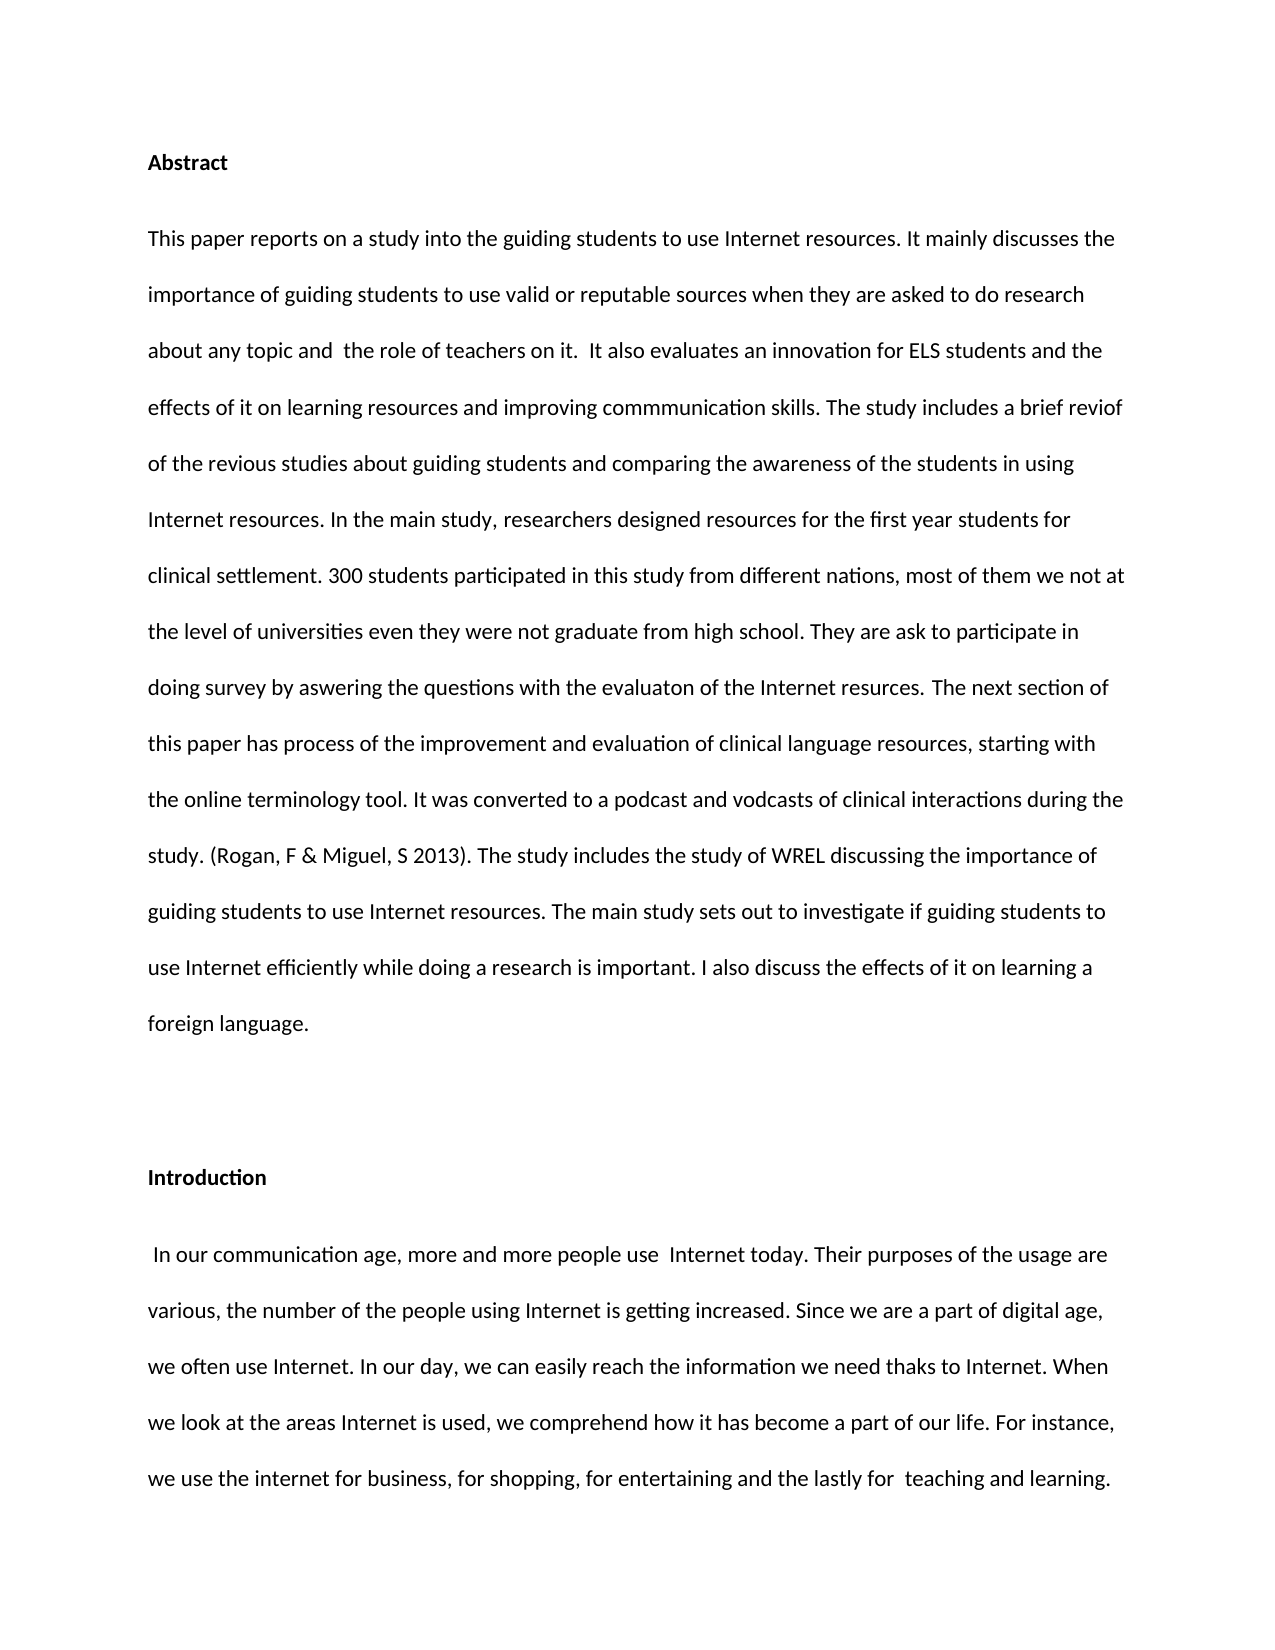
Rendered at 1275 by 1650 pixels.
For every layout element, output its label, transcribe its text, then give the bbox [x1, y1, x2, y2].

text Abstract [148, 148, 1127, 176]
text This paper reports on a study into the guiding students to use Internet resources. It mainly discusses the importance of guiding students to use valid or reputable sources when they are asked to do research about any topic and the role of teachers on it. It also evaluates an innovation for ELS students and the effects of it on learning resources and improving commmunication skills. The study includes a brief reviof of the revious studies about guiding students and comparing the awareness of the students in using Internet resources. In the main study, researchers designed resources for the first year students for clinical settlement. 300 students participated in this study from different nations, most of them we not at the level of universities even they were not graduate from high school. They are ask to participate in doing survey by aswering the questions with the evaluaton of the Internet resurces. The next section of this paper has process of the improvement and evaluation of clinical language resources, starting with the online terminology tool. It was converted to a podcast and vodcasts of clinical interactions during the study. (Rogan, F & Miguel, S 2013). The study includes the study of WREL discussing the importance of guiding students to use Internet resources. The main study sets out to investigate if guiding students to use Internet efficiently while doing a research is important. I also discuss the effects of it on learning a foreign language. [148, 224, 1127, 1037]
text Introduction [148, 1163, 1127, 1191]
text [148, 1240, 1127, 1492]
